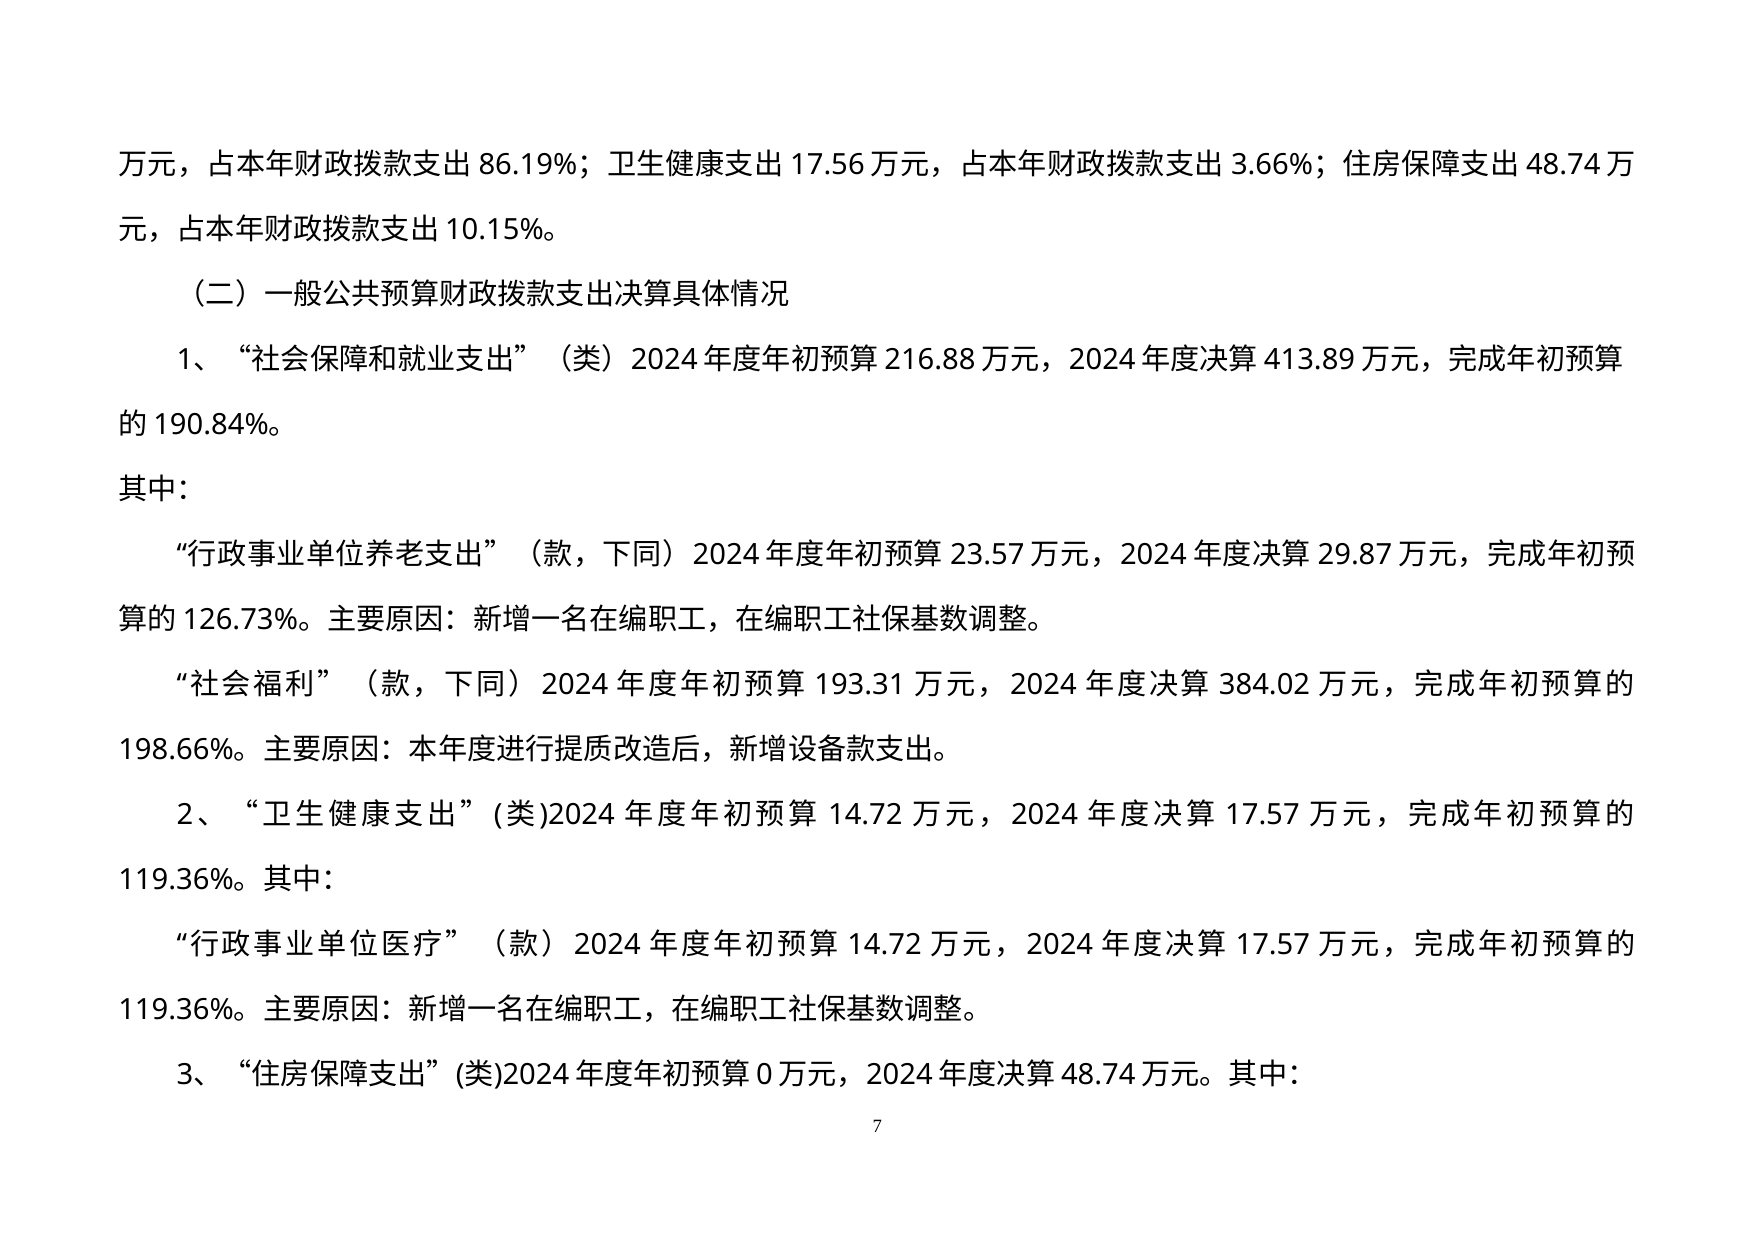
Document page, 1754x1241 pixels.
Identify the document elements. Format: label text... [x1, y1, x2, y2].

text 其中： [118, 454, 1636, 519]
text （二）一般公共预算财政拨款支出决算具体情况 [118, 259, 1636, 324]
text 1、“社会保障和就业支出”（类）2024年度年初预算216.88万元，2024年度决算413.89万元，完成年初预算的190.84%。 [118, 324, 1636, 454]
text 3、“住房保障支出”(类)2024年度年初预算0万元，2024年度决算48.74万元。其中： [118, 1039, 1636, 1104]
text “社会福利”（款，下同）2024年度年初预算193.31万元，2024年度决算384.02万元，完成年初预算的198.66%。主要原因：本年度进行提质改造后，新增设备款支出。 [118, 649, 1636, 779]
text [118, 129, 1636, 259]
text “行政事业单位医疗”（款）2024年度年初预算14.72万元，2024年度决算17.57万元，完成年初预算的119.36%。主要原因：新增一名在编职工，在编职工社保基数调整。 [118, 909, 1636, 1039]
text 2、“卫生健康支出”(类)2024年度年初预算14.72万元，2024年度决算17.57万元，完成年初预算的119.36%。其中： [118, 779, 1636, 909]
text “行政事业单位养老支出”（款，下同）2024年度年初预算23.57万元，2024年度决算29.87万元，完成年初预算的126.73%。主要原因：新增一名在编职工，在编职工社保基数调整。 [118, 519, 1636, 649]
